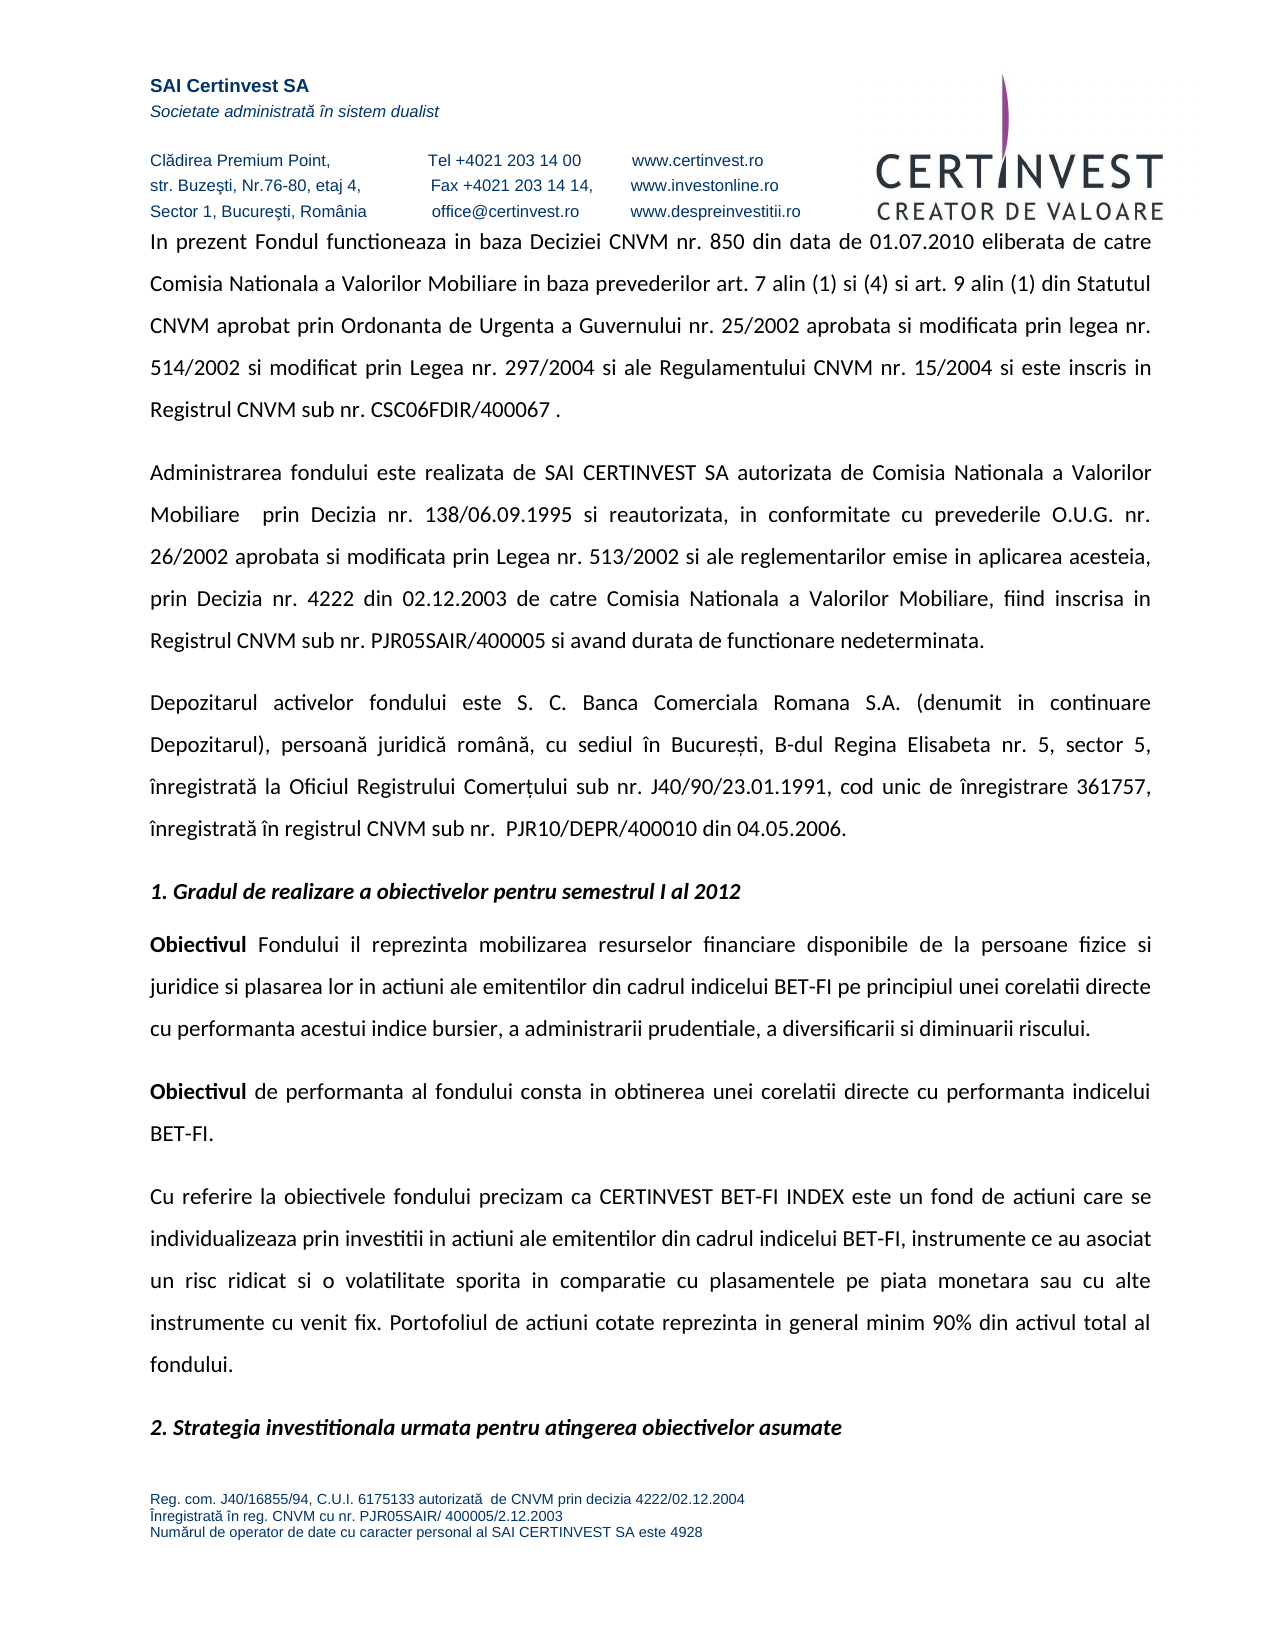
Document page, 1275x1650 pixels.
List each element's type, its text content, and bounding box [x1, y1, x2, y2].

text Depozitarul activelor fondului este S. C. Banca Comerciala Romana S.A. (denumit in continuare Depozitarul), persoană juridică română, cu sediul în Bucureşti, B-dul Regina Elisabeta nr. 5, sector 5, înregistrată la Oficiul Registrului Comerţului sub nr. J40/90/23.01.1991, cod unic de înregistrare 361757, înregistrată în registrul CNVM sub nr. PJR10/DEPR/400010 din 04.05.2006. [150, 688, 1153, 842]
text Administrarea fondului este realizata de SAI CERTINVEST SA autorizata de Comisia Nationala a Valorilor Mobiliare prin Decizia nr. 138/06.09.1995 si reautorizata, in conformitate cu prevederile O.U.G. nr. 26/2002 aprobata si modificata prin Legea nr. 513/2002 si ale reglementarilor emise in aplicarea acesteia, prin Decizia nr. 4222 din 02.12.2003 de catre Comisia Nationala a Valorilor Mobiliare, fiind inscrisa in Registrul CNVM sub nr. PJR05SAIR/400005 si avand durata de functionare nedeterminata. [150, 458, 1153, 654]
text Obiectivul de performanta al fondului consta in obtinerea unei corelatii directe cu performanta indicelui BET-FI. [150, 1077, 1153, 1147]
text Cu referire la obiectivele fondului precizam ca CERTINVEST BET-FI INDEX este un fond de actiuni care se individualizeaza prin investitii in actiuni ale emitentilor din cadrul indicelui BET-FI, instrumente ce au asociat un risc ridicat si o volatilitate sporita in comparatie cu plasamentele pe piata monetara sau cu alte instrumente cu venit fix. Portofoliul de actiuni cotate reprezinta in general minim 90% din activul total al fondului. [150, 1182, 1153, 1378]
text 1. Gradul de realizare a obiectivelor pentru semestrul I al 2012 [150, 877, 1153, 905]
text Obiectivul Fondului il reprezinta mobilizarea resurselor financiare disponibile de la persoane fizice si juridice si plasarea lor in actiuni ale emitentilor din cadrul indicelui BET-FI pe principiul unei corelatii directe cu performanta acestui indice bursier, a administrarii prudentiale, a diversificarii si diminuarii riscului. [150, 930, 1153, 1042]
text In prezent Fondul functioneaza in baza Deciziei CNVM nr. 850 din data de 01.07.2010 eliberata de catre Comisia Nationala a Valorilor Mobiliare in baza prevederilor art. 7 alin (1) si (4) si art. 9 alin (1) din Statutul CNVM aprobat prin Ordonanta de Urgenta a Guvernului nr. 25/2002 aprobata si modificata prin legea nr. 514/2002 si modificat prin Legea nr. 297/2004 si ale Regulamentului CNVM nr. 15/2004 si este inscris in Registrul CNVM sub nr. CSC06FDIR/400067 . [150, 227, 1153, 423]
text 2. Strategia investitionala urmata pentru atingerea obiectivelor asumate [150, 1413, 1153, 1441]
picture [841, 66, 1198, 223]
